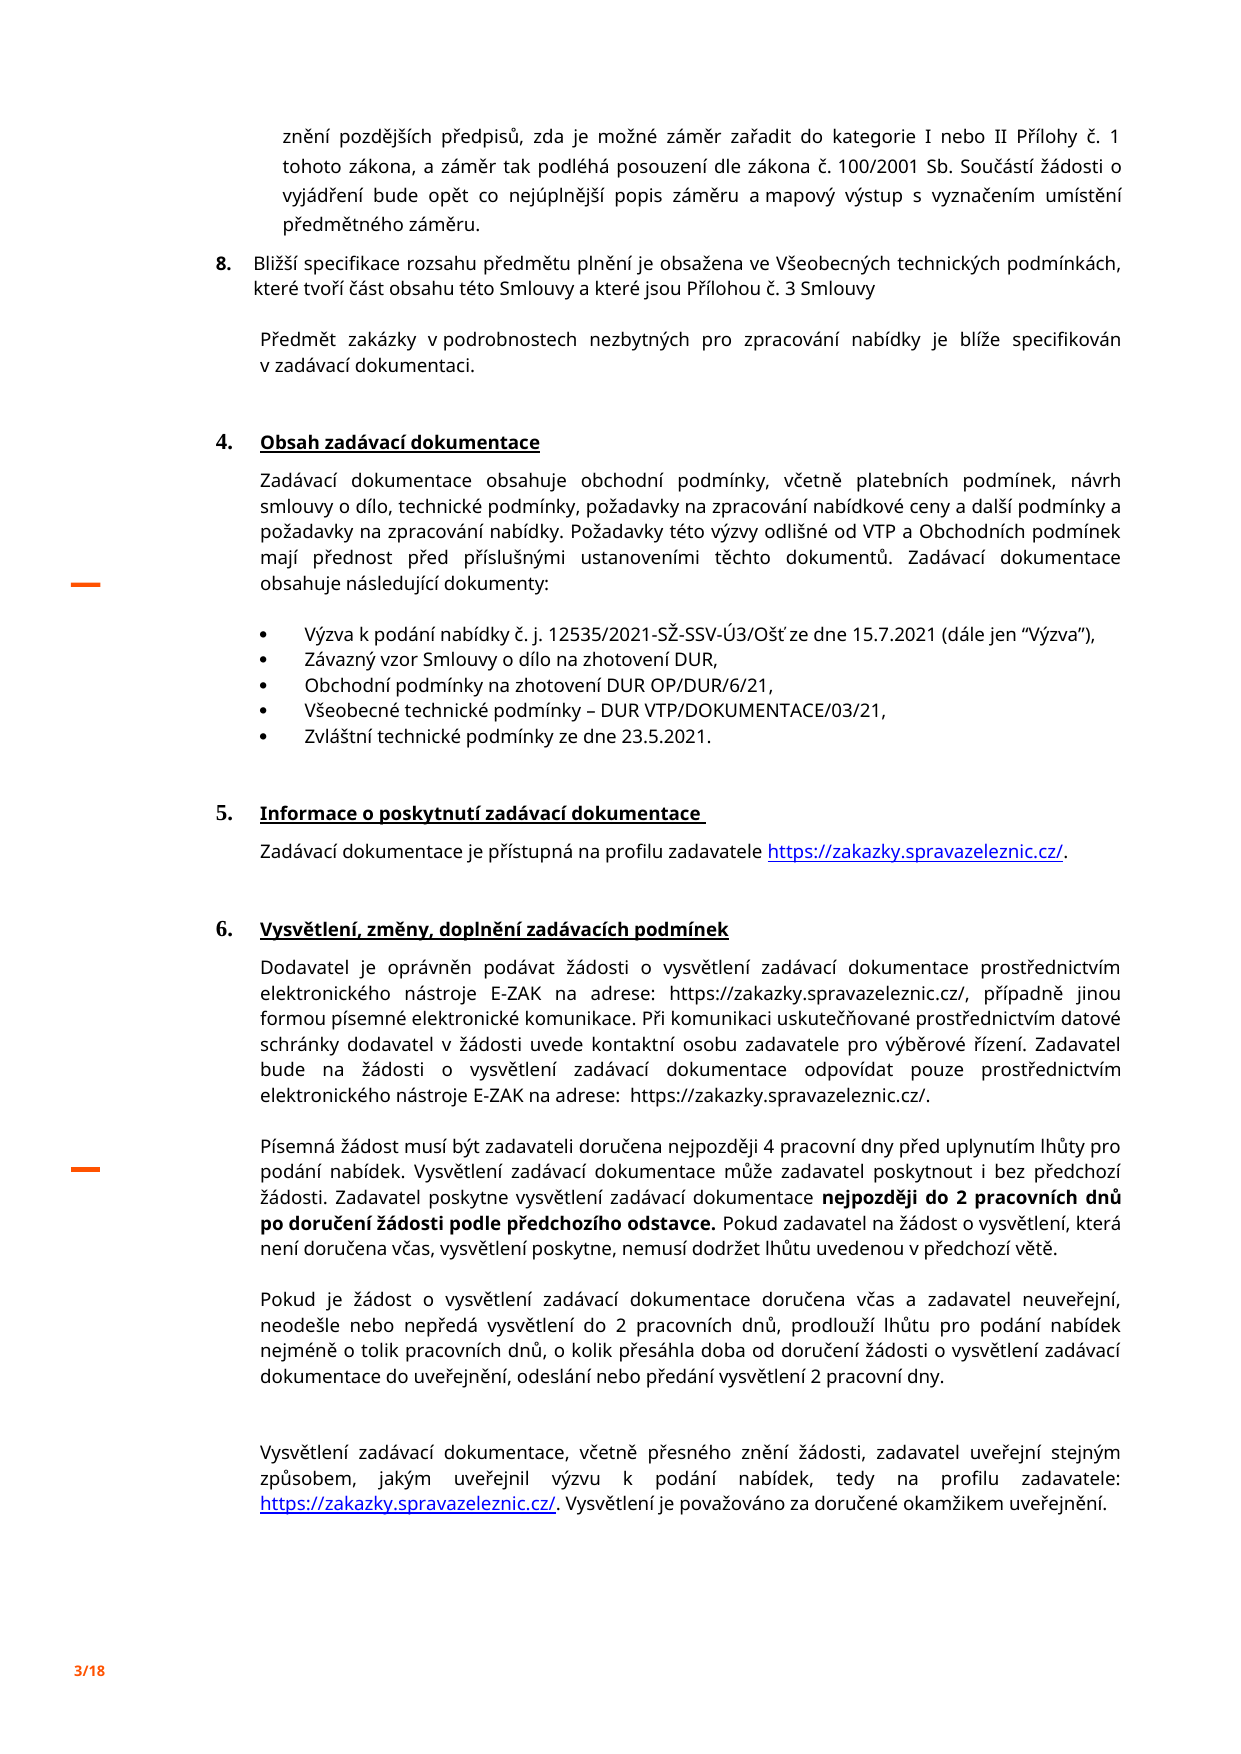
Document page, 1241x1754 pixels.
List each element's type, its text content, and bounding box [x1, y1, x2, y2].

list Všeobecné technické podmínky – DUR VTP/DOKUMENTACE/03/21, [260, 697, 1122, 723]
list Bližší specifikace rozsahu předmětu plnění je obsažena ve Všeobecných technických podmínkách, které tvoří část obsahu této Smlouvy a které jsou Přílohou č. 3 Smlouvy [216, 250, 1122, 301]
text Zadávací dokumentace obsahuje obchodní podmínky, včetně platebních podmínek, návrh smlouvy o dílo, technické podmínky, požadavky na zpracování nabídkové ceny a další podmínky a požadavky na zpracování nabídky. Požadavky této výzvy odlišné od VTP a Obchodních podmínek mají přednost před příslušnými ustanoveními těchto dokumentů. Zadávací dokumentace obsahuje následující dokumenty: [260, 468, 1122, 595]
text Písemná žádost musí být zadavateli doručena nejpozději 4 pracovní dny před uplynutím lhůty pro podání nabídek. Vysvětlení zadávací dokumentace může zadavatel poskytnout i bez předchozí žádosti. Zadavatel poskytne vysvětlení zadávací dokumentace nejpozději do 2 pracovních dnů po doručení žádosti podle předchozího odstavce. Pokud zadavatel na žádost o vysvětlení, která není doručena včas, vysvětlení poskytne, nemusí dodržet lhůtu uvedenou v předchozí větě. [260, 1133, 1122, 1261]
list Obchodní podmínky na zhotovení DUR OP/DUR/6/21, [260, 672, 1122, 697]
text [282, 121, 1122, 237]
list Výzva k podání nabídky č. j. 12535/2021-SŽ-SSV-Ú3/Ošť ze dne 15.7.2021 (dále jen “Výzva”), [260, 621, 1122, 646]
list Informace o poskytnutí zadávací dokumentace [216, 799, 1122, 826]
list Závazný vzor Smlouvy o dílo na zhotovení DUR, [260, 646, 1122, 672]
list Obsah zadávací dokumentace [216, 428, 1122, 455]
text Pokud je žádost o vysvětlení zadávací dokumentace doručena včas a zadavatel neuveřejní, neodešle nebo nepředá vysvětlení do 2 pracovních dnů, prodlouží lhůtu pro podání nabídek nejméně o tolik pracovních dnů, o kolik přesáhla doba od doručení žádosti o vysvětlení zadávací dokumentace do uveřejnění, odeslání nebo předání vysvětlení 2 pracovní dny. [260, 1286, 1122, 1388]
text Předmět zakázky v podrobnostech nezbytných pro zpracování nabídky je blíže specifikován v zadávací dokumentaci. [260, 326, 1122, 377]
list Zvláštní technické podmínky ze dne 23.5.2021. [260, 723, 1122, 748]
list Vysvětlení, změny, doplnění zadávacích podmínek [216, 915, 1122, 942]
text Vysvětlení zadávací dokumentace, včetně přesného znění žádosti, zadavatel uveřejní stejným způsobem, jakým uveřejnil výzvu k podání nabídek, tedy na profilu zadavatele: https://zakazky.spravazeleznic.cz/. Vysvětlení je považováno za doručené okamžikem uveřejnění. [260, 1439, 1122, 1516]
text Zadávací dokumentace je přístupná na profilu zadavatele https://zakazky.spravazeleznic.cz/. [260, 839, 1122, 864]
text Dodavatel je oprávněn podávat žádosti o vysvětlení zadávací dokumentace prostřednictvím elektronického nástroje E-ZAK na adrese: https://zakazky.spravazeleznic.cz/, případně jinou formou písemné elektronické komunikace. Při komunikaci uskutečňované prostřednictvím datové schránky dodavatel v žádosti uvede kontaktní osobu zadavatele pro výběrové řízení. Zadavatel bude na žádosti o vysvětlení zadávací dokumentace odpovídat pouze prostřednictvím elektronického nástroje E-ZAK na adrese: https://zakazky.spravazeleznic.cz/. [260, 954, 1122, 1108]
